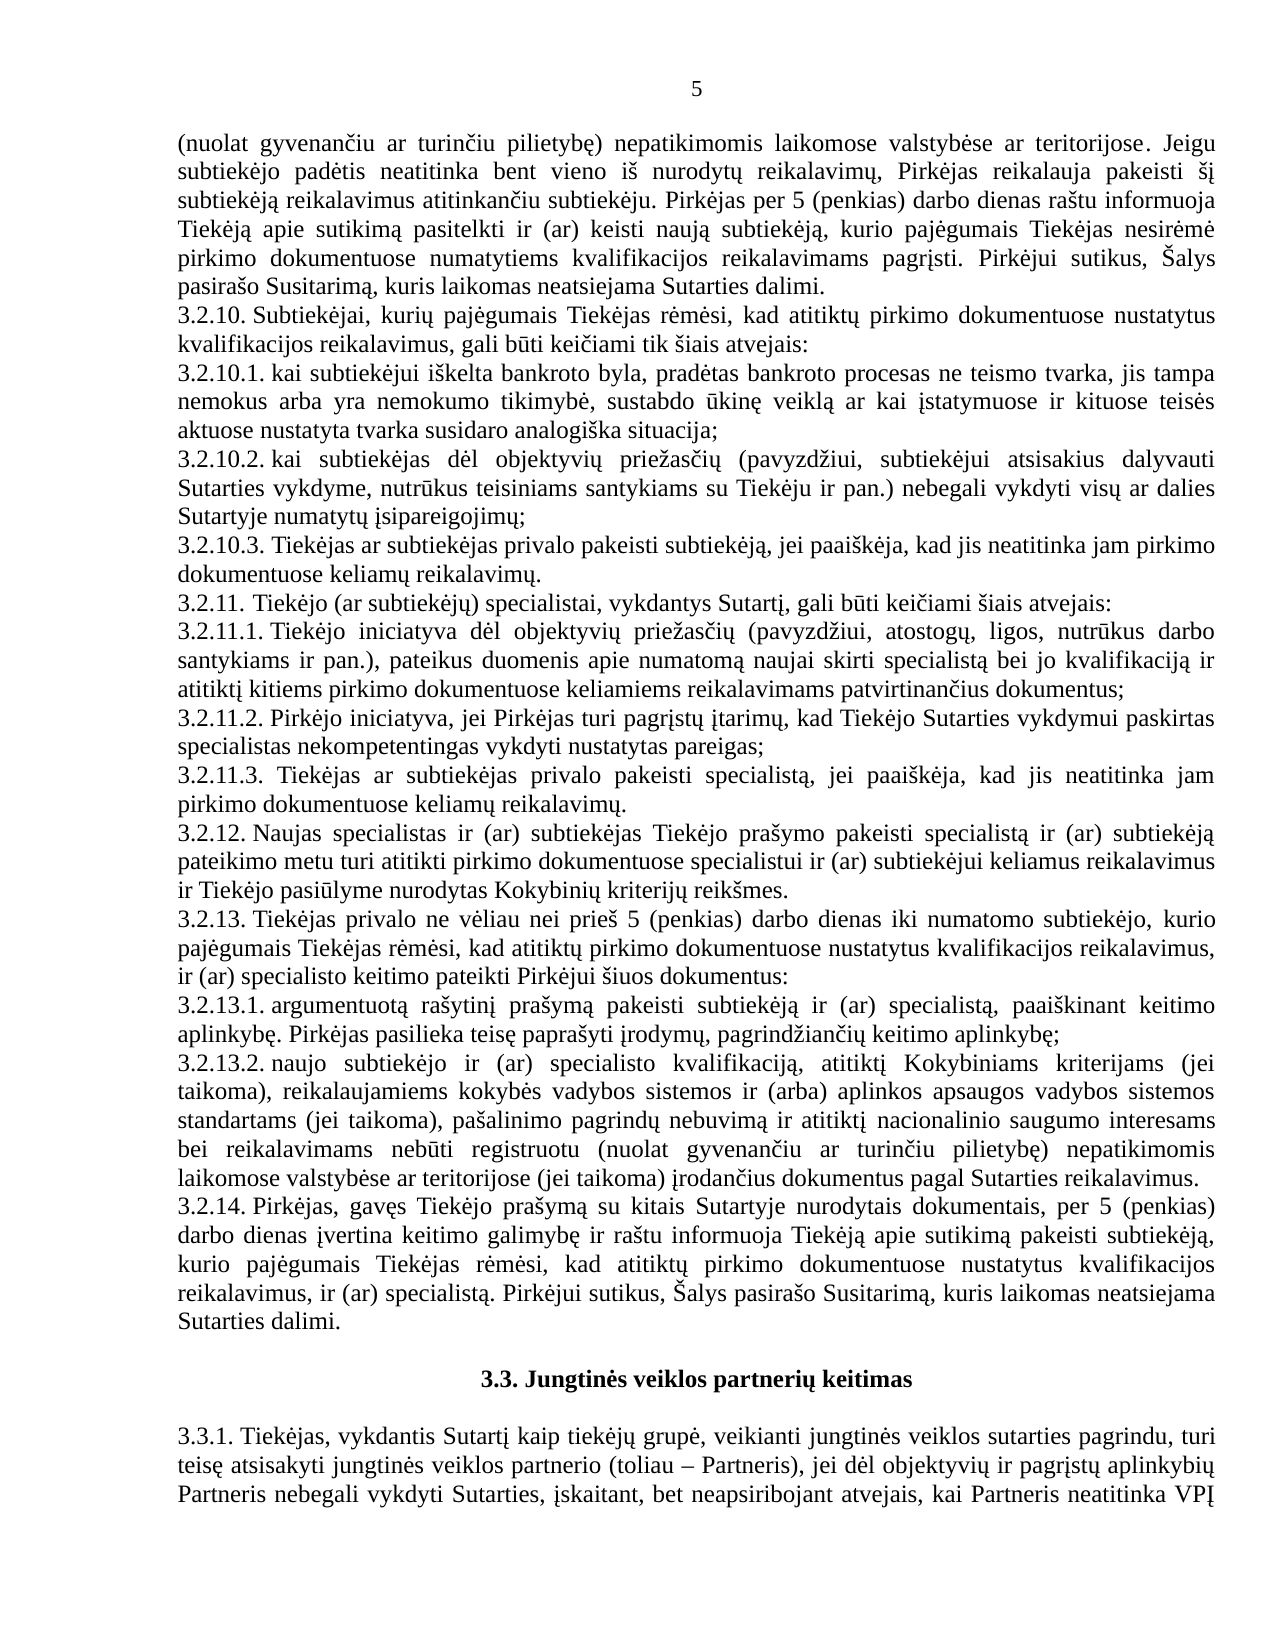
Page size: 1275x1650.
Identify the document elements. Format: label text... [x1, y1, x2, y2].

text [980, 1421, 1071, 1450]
text 3.3. Jungtinės veiklos partnerių keitimas [177, 1364, 1216, 1393]
text 3.2.10.1. kai subtiekėjui iškelta bankroto byla, pradėtas bankroto procesas ne teismo tvarka, jis tampa nemokus arba yra nemokumo tikimybė, sustabdo ūkinę veiklą ar kai įstatymuose ir kituose teisės aktuose nustatyta tvarka susidaro analogiška situacija; [177, 358, 1216, 444]
text 3.2.13.1. argumentuotą rašytinį prašymą pakeisti subtiekėją ir (ar) specialistą, paaiškinant keitimo aplinkybę. Pirkėjas pasilieka teisę paprašyti įrodymų, pagrindžiančių keitimo aplinkybę; [177, 990, 1216, 1048]
text 3.2.11.2. Pirkėjo iniciatyva, jei Pirkėjas turi pagrįstų įtarimų, kad Tiekėjo Sutarties vykdymui paskirtas specialistas nekompetentingas vykdyti nustatytas pareigas; [177, 703, 1216, 760]
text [177, 128, 1216, 300]
text 3.2.11.1. Tiekėjo iniciatyva dėl objektyvių priežasčių (pavyzdžiui, atostogų, ligos, nutrūkus darbo santykiams ir pan.), pateikus duomenis apie numatomą naujai skirti specialistą bei jo kvalifikaciją ir atitiktį kitiems pirkimo dokumentuose keliamiems reikalavimams patvirtinančius dokumentus; [177, 616, 1216, 703]
text 3.2.11. Tiekėjo (ar subtiekėjų) specialistai, vykdantys Sutartį, gali būti keičiami šiais atvejais: [177, 588, 1216, 616]
text 3.2.10.2. kai subtiekėjas dėl objektyvių priežasčių (pavyzdžiui, subtiekėjui atsisakius dalyvauti Sutarties vykdyme, nutrūkus teisiniams santykiams su Tiekėju ir pan.) nebegali vykdyti visų ar dalies Sutartyje numatytų įsipareigojimų; [177, 444, 1216, 530]
text 3.2.12. Naujas specialistas ir (ar) subtiekėjas Tiekėjo prašymo pakeisti specialistą ir (ar) subtiekėją pateikimo metu turi atitikti pirkimo dokumentuose specialistui ir (ar) subtiekėjui keliamus reikalavimus ir Tiekėjo pasiūlyme nurodytas Kokybinių kriterijų reikšmes. [177, 818, 1216, 904]
text 3.2.13. Tiekėjas privalo ne vėliau nei prieš 5 (penkias) darbo dienas iki numatomo subtiekėjo, kurio pajėgumais Tiekėjas rėmėsi, kad atitiktų pirkimo dokumentuose nustatytus kvalifikacijos reikalavimus, ir (ar) specialisto keitimo pateikti Pirkėjui šiuos dokumentus: [177, 904, 1216, 990]
text 3.2.13.2. naujo subtiekėjo ir (ar) specialisto kvalifikaciją, atitiktį Kokybiniams kriterijams (jei taikoma), reikalaujamiems kokybės vadybos sistemos ir (arba) aplinkos apsaugos vadybos sistemos standartams (jei taikoma), pašalinimo pagrindų nebuvimą ir atitiktį nacionalinio saugumo interesams bei reikalavimams nebūti registruotu (nuolat gyvenančiu ar turinčiu pilietybę) nepatikimomis laikomose valstybėse ar teritorijose (jei taikoma) įrodančius dokumentus pagal Sutarties reikalavimus. [177, 1048, 1216, 1191]
text 3.2.10. Subtiekėjai, kurių pajėgumais Tiekėjas rėmėsi, kad atitiktų pirkimo dokumentuose nustatytus kvalifikacijos reikalavimus, gali būti keičiami tik šiais atvejais: [177, 300, 1216, 358]
text 3.2.10.3. Tiekėjas ar subtiekėjas privalo pakeisti subtiekėją, jei paaiškėja, kad jis neatitinka jam pirkimo dokumentuose keliamų reikalavimų. [177, 530, 1216, 588]
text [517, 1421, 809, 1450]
text 3.2.11.3. Tiekėjas ar subtiekėjas privalo pakeisti specialistą, jei paaiškėja, kad jis neatitinka jam pirkimo dokumentuose keliamų reikalavimų. [177, 760, 1216, 818]
text 3.2.14. Pirkėjas, gavęs Tiekėjo prašymą su kitais Sutartyje nurodytais dokumentais, per 5 (penkias) darbo dienas įvertina keitimo galimybę ir raštu informuoja Tiekėją apie sutikimą pakeisti subtiekėją, kurio pajėgumais Tiekėjas rėmėsi, kad atitiktų pirkimo dokumentuose nustatytus kvalifikacijos reikalavimus, ir (ar) specialistą. Pirkėjui sutikus, Šalys pasirašo Susitarimą, kuris laikomas neatsiejama Sutarties dalimi. [177, 1191, 1216, 1335]
